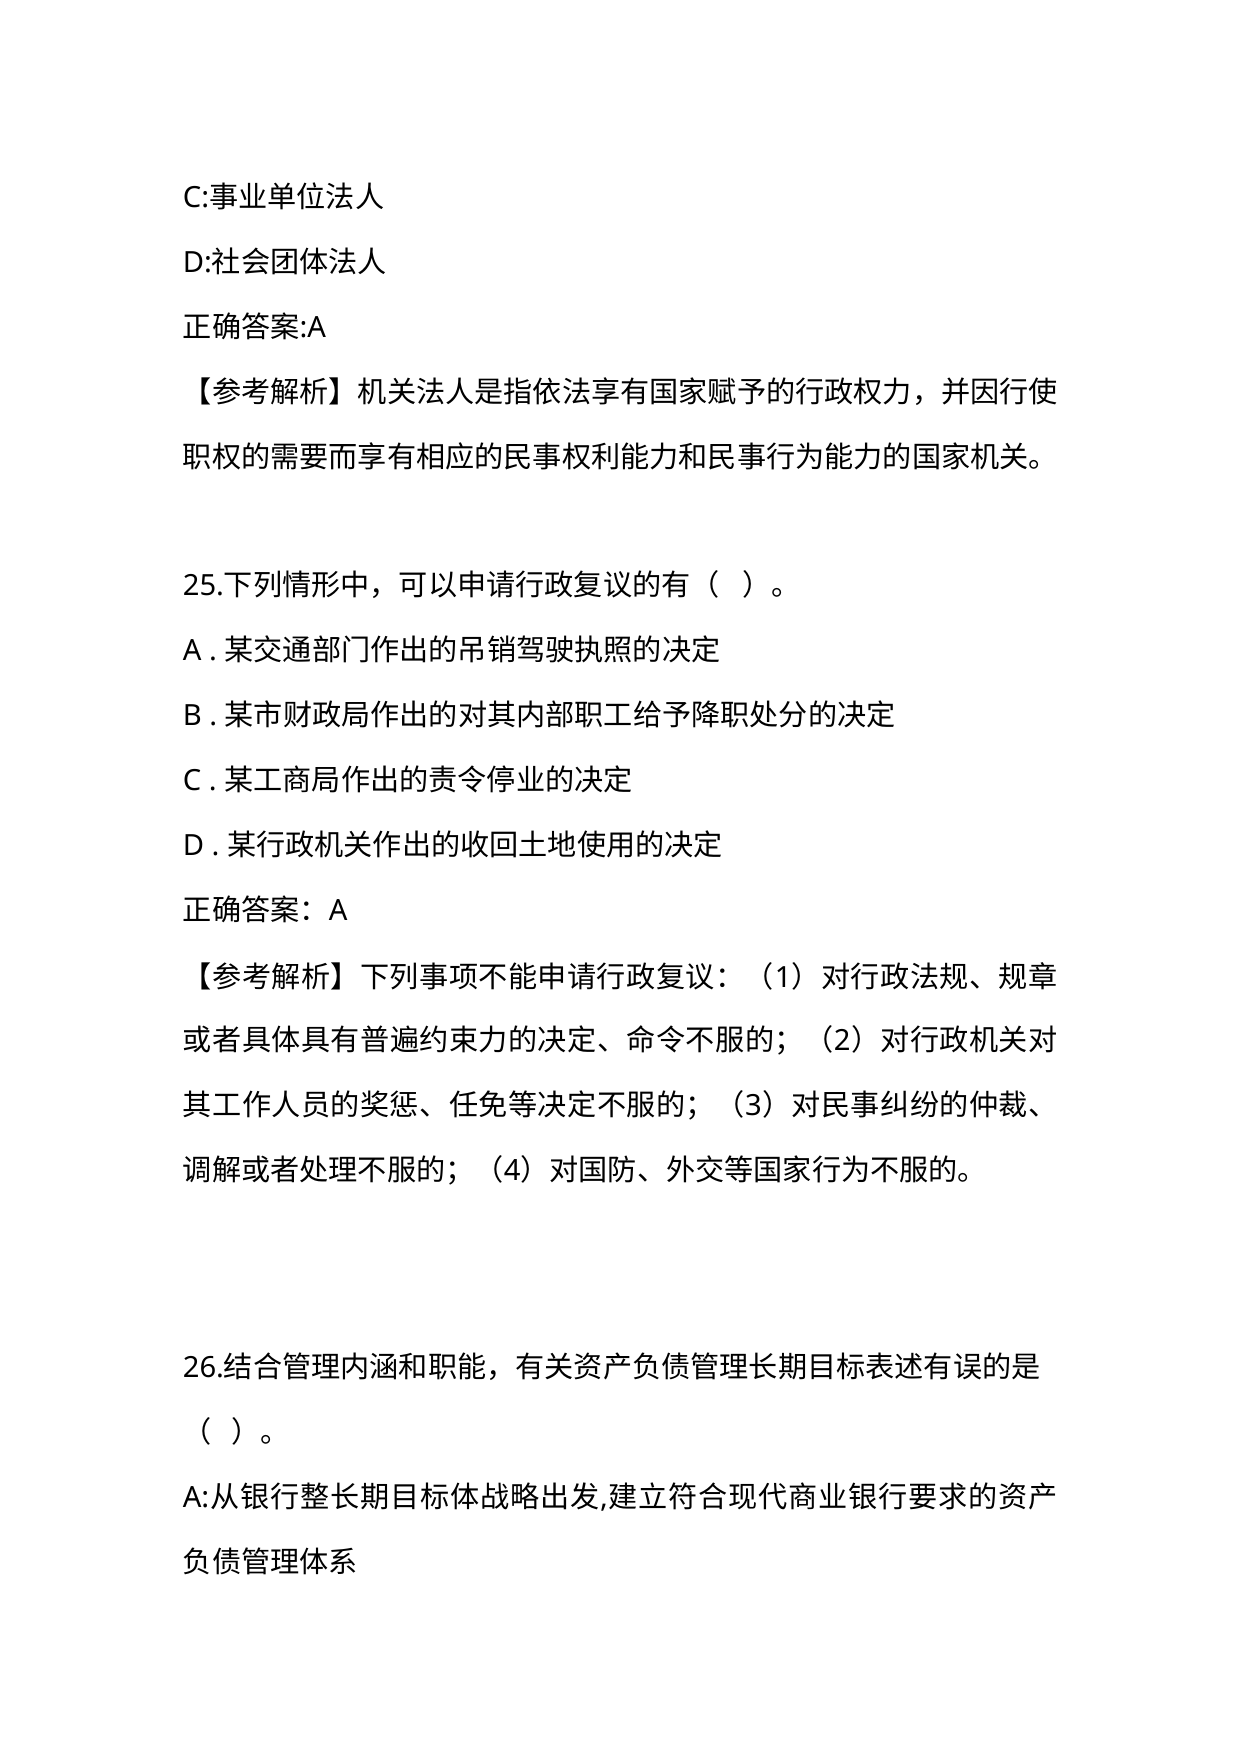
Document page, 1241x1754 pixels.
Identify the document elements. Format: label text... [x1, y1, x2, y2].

list 【参考解析】下列事项不能申请行政复议：（1）对行政法规、规章或者具体具有普遍约束力的决定、命令不服的；（2）对行政机关对其工作人员的奖惩、任免等决定不服的；（3）对民事纠纷的仲裁、调解或者处理不服的；（4）对国防、外交等国家行为不服的。 [183, 942, 1058, 1202]
list 25.下列情形中，可以申请行政复议的有（ ）。 [183, 552, 1058, 617]
text A:从银行整长期目标体战略出发,建立符合现代商业银行要求的资产负债管理体系 [183, 1462, 1058, 1592]
text C:事业单位法人 [183, 162, 1058, 227]
text 26.结合管理内涵和职能，有关资产负债管理长期目标表述有误的是（ ）。 [183, 1332, 1058, 1462]
text 【参考解析】机关法人是指依法享有国家赋予的行政权力，并因行使职权的需要而享有相应的民事权利能力和民事行为能力的国家机关。 [183, 357, 1058, 487]
text 正确答案:A [183, 292, 1058, 357]
text D:社会团体法人 [183, 227, 1058, 292]
list A . 某交通部门作出的吊销驾驶执照的决定 B . 某市财政局作出的对其内部职工给予降职处分的决定 C . 某工商局作出的责令停业的决定 D . 某行政机关作出的收回土地使用的决定 [183, 617, 1058, 877]
list 正确答案：A [183, 877, 1058, 942]
